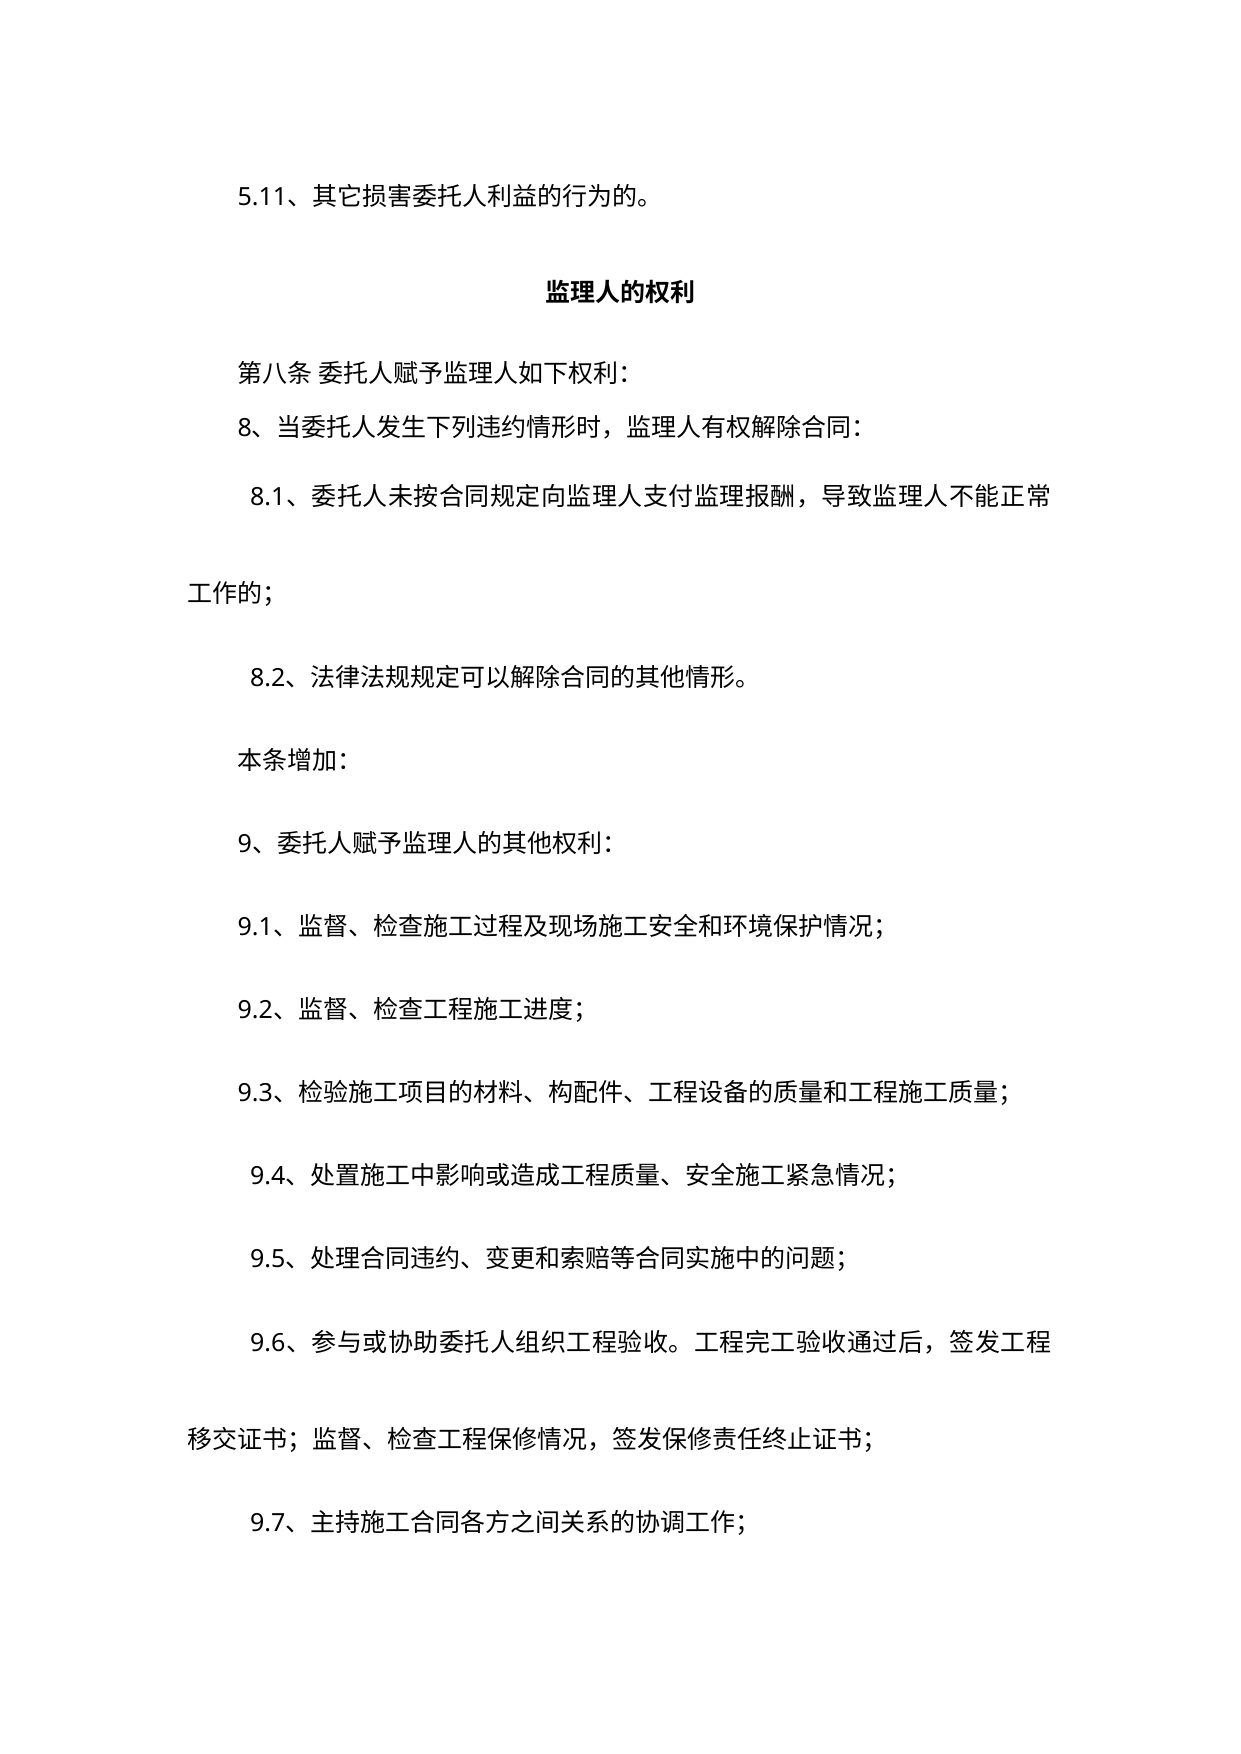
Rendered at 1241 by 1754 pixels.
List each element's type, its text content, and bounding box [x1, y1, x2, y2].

text 第八条 委托人赋予监理人如下权利： [187, 353, 1053, 389]
text 9、委托人赋予监理人的其他权利： [187, 809, 1053, 874]
text 9.2、监督、检查工程施工进度； [187, 975, 1053, 1040]
text 8.2、法律法规规定可以解除合同的其他情形。 [187, 643, 1053, 708]
text 5.11、其它损害委托人利益的行为的。 [187, 162, 1053, 227]
text 8、当委托人发生下列违约情形时，监理人有权解除合同： [187, 408, 1053, 444]
text 9.3、检验施工项目的材料、构配件、工程设备的质量和工程施工质量； [187, 1058, 1053, 1123]
text 9.4、处置施工中影响或造成工程质量、安全施工紧急情况； [187, 1141, 1053, 1206]
text 监理人的权利 [187, 258, 1053, 323]
text 8.1、委托人未按合同规定向监理人支付监理报酬，导致监理人不能正常工作的； [187, 462, 1053, 624]
text 9.6、参与或协助委托人组织工程验收。工程完工验收通过后，签发工程移交证书；监督、检查工程保修情况，签发保修责任终止证书； [187, 1308, 1053, 1470]
text 本条增加： [187, 726, 1053, 791]
text 9.5、处理合同违约、变更和索赔等合同实施中的问题； [187, 1224, 1053, 1289]
text 9.1、监督、检查施工过程及现场施工安全和环境保护情况； [187, 892, 1053, 957]
text 9.7、主持施工合同各方之间关系的协调工作； [187, 1488, 1053, 1553]
